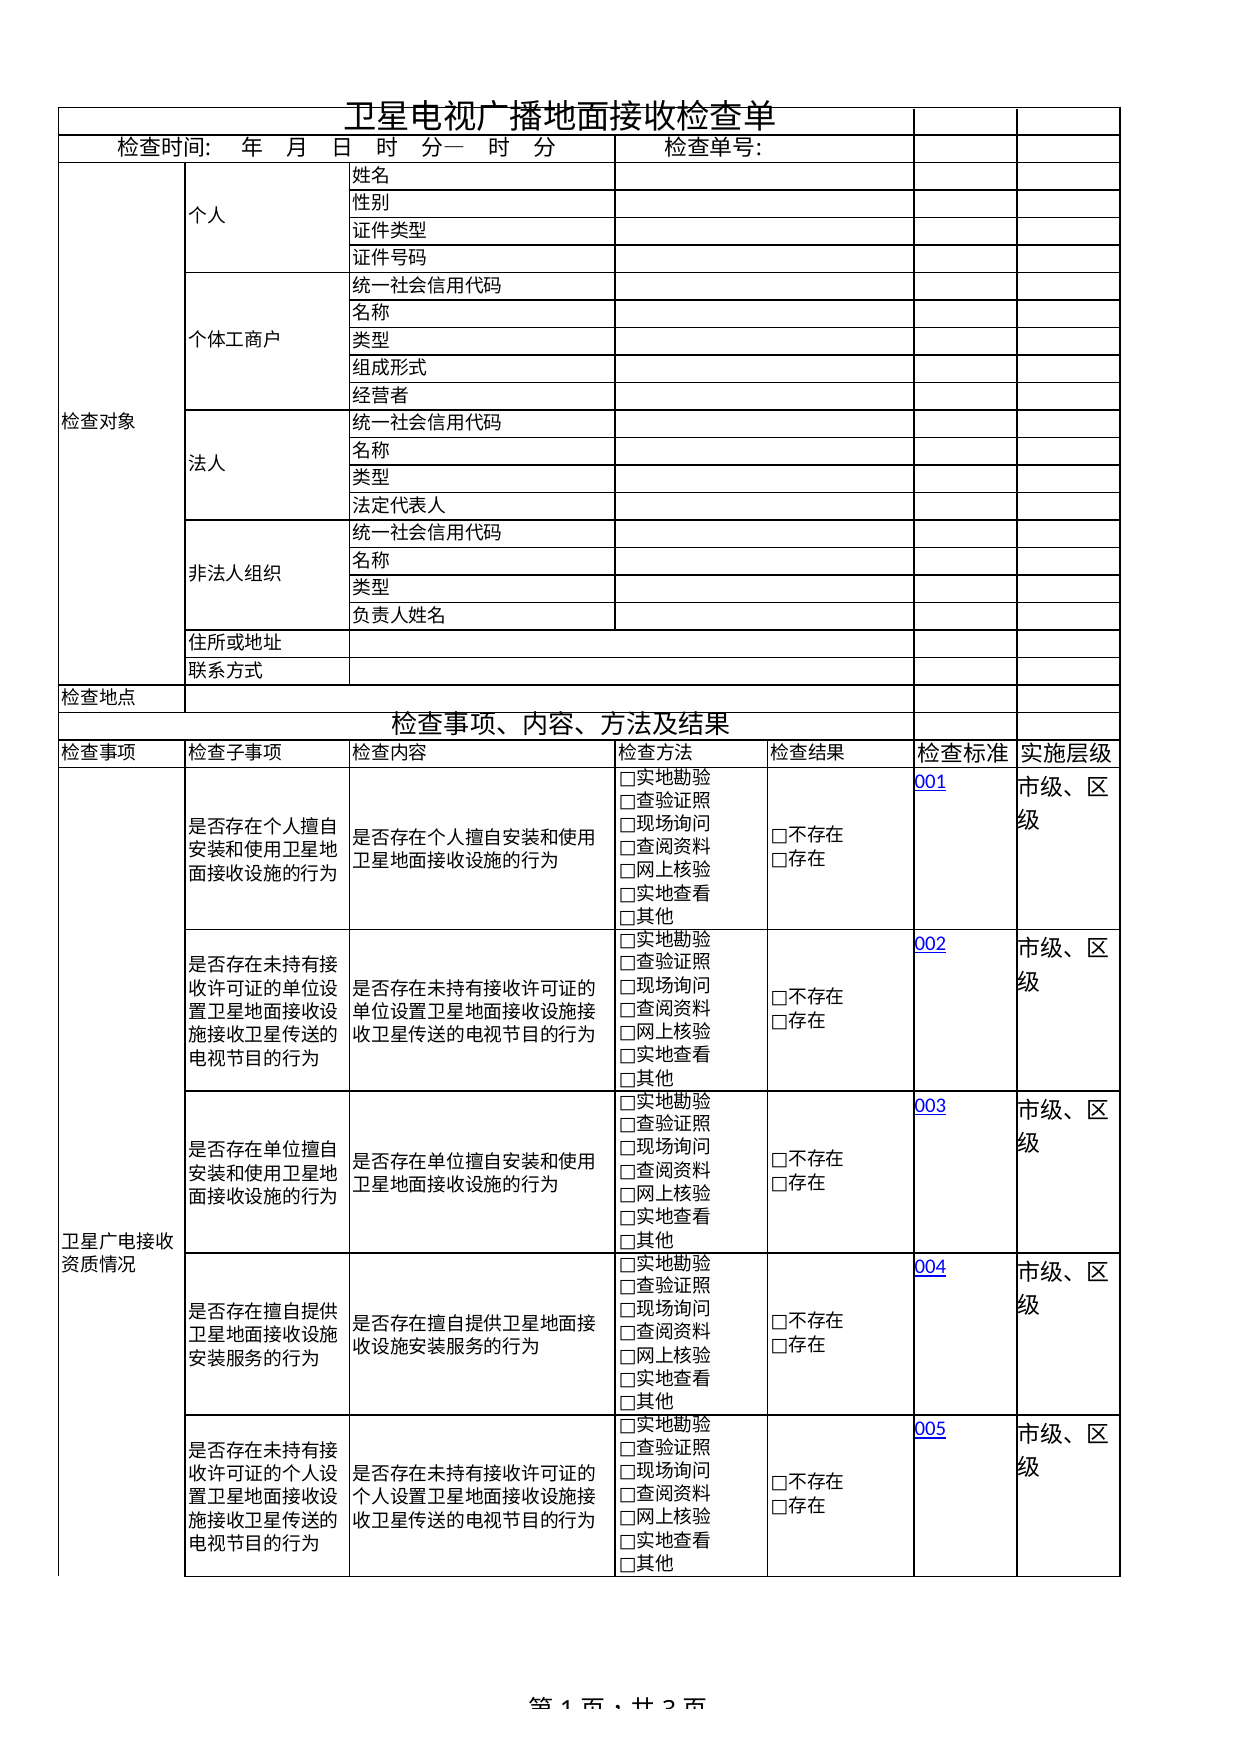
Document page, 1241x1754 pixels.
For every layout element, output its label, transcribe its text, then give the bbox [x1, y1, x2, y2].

table_cell 002 [915, 930, 1016, 1090]
table_cell [1018, 328, 1119, 354]
table_cell 检查结果 [768, 741, 913, 767]
table_cell □不存在 □存在 [768, 1254, 913, 1414]
table_cell 是否存在单位擅自安装和使用 卫星地面接收设施的行为 [350, 1092, 614, 1252]
table_cell 003 [915, 1092, 1016, 1252]
table_cell 是否存在未持有接收许可证的 单位设置卫星地面接收设施接 收卫星传送的电视节目的行为 [350, 930, 614, 1090]
table_cell 市级、区级 [1018, 1254, 1119, 1414]
table_cell [350, 658, 913, 684]
table_cell 检查标准 [915, 741, 1016, 767]
table_cell 卫星广电接收 资质情况 [59, 768, 184, 1576]
table_cell [1018, 521, 1119, 547]
table_cell [616, 466, 913, 492]
table_cell [1018, 686, 1119, 712]
table_cell □实地勘验 □查验证照 □现场询问 □查阅资料 □网上核验 □实地查看 □其他 [616, 1416, 767, 1576]
table_cell □实地勘验 □查验证照 □现场询问 □查阅资料 □网上核验 □实地查看 □其他 [616, 1092, 767, 1252]
table_cell [616, 356, 913, 382]
table_cell [915, 631, 1016, 657]
table_cell [915, 246, 1016, 272]
table_cell [616, 191, 913, 217]
table_cell [350, 631, 913, 657]
table_cell [616, 246, 913, 272]
table_header [1018, 108, 1119, 134]
table_cell 检查单号: [616, 136, 913, 162]
table_cell [915, 493, 1016, 519]
table_cell [915, 301, 1016, 327]
table_cell [616, 576, 913, 602]
table_cell [1018, 466, 1119, 492]
table_cell 检查时间: 年 月 日 时 分— 时 分 [59, 136, 614, 162]
table_cell [1018, 191, 1119, 217]
table_cell 类型 [350, 328, 614, 354]
table_cell □实地勘验 □查验证照 □现场询问 □查阅资料 □网上核验 □实地查看 □其他 [616, 930, 767, 1090]
table_cell □不存在 □存在 [768, 768, 913, 929]
table_cell [915, 603, 1016, 629]
table_cell □不存在 □存在 [768, 1092, 913, 1252]
table_cell 市级、区级 [1018, 1092, 1119, 1252]
table_cell 检查方法 [616, 741, 767, 767]
table_cell [1018, 548, 1119, 574]
table_cell [616, 218, 913, 244]
table_cell [616, 411, 913, 437]
table_cell 市级、区级 [1018, 768, 1119, 929]
table_cell [616, 548, 913, 574]
table_cell [915, 466, 1016, 492]
table_cell [1018, 383, 1119, 409]
table_cell [1018, 136, 1119, 162]
table_cell 名称 [350, 301, 614, 327]
table_cell [1018, 493, 1119, 519]
table_cell [1018, 411, 1119, 437]
table_cell 检查事项 [59, 741, 184, 767]
table_cell [616, 603, 913, 629]
table_cell 是否存在个人擅自 安装和使用卫星地 面接收设施的行为 [186, 768, 349, 929]
table_cell [186, 686, 913, 712]
table_cell [915, 713, 1016, 739]
table_cell 检查子事项 [186, 741, 349, 767]
table_cell 005 [915, 1416, 1016, 1576]
table_cell □实地勘验 □查验证照 □现场询问 □查阅资料 □网上核验 □实地查看 □其他 [616, 1254, 767, 1414]
table_cell [616, 383, 913, 409]
table_cell □不存在 □存在 [768, 930, 913, 1090]
table_cell 住所或地址 [186, 631, 349, 657]
table_cell 证件号码 [350, 246, 614, 272]
table_cell 是否存在擅自提供 卫星地面接收设施 安装服务的行为 [186, 1254, 349, 1414]
table_cell 非法人组织 [186, 521, 349, 629]
table_cell [1018, 218, 1119, 244]
table_cell 是否存在擅自提供卫星地面接 收设施安装服务的行为 [350, 1254, 614, 1414]
table_cell 法定代表人 [350, 493, 614, 519]
table_header [915, 108, 1017, 134]
table_cell 001 [915, 768, 1016, 929]
table_cell [1018, 163, 1119, 189]
table_cell [1018, 301, 1119, 327]
table_cell 联系方式 [186, 658, 349, 684]
table_cell 检查对象 [59, 163, 184, 684]
table_cell [915, 658, 1016, 684]
table_cell [616, 273, 913, 299]
table_cell 类型 [350, 466, 614, 492]
table_cell 市级、区级 [1018, 930, 1119, 1090]
table_cell 是否存在单位擅自 安装和使用卫星地 面接收设施的行为 [186, 1092, 349, 1252]
table_cell [616, 163, 913, 189]
table_cell [616, 301, 913, 327]
table_cell 是否存在未持有接收许可证的 个人设置卫星地面接收设施接 收卫星传送的电视节目的行为 [350, 1416, 614, 1576]
table_cell [915, 438, 1016, 464]
table_cell [1018, 356, 1119, 382]
table_header 卫星电视广播地面接收检查单 [59, 108, 914, 134]
table_cell [1018, 576, 1119, 602]
table_cell 检查事项、内容、方法及结果 [59, 713, 913, 739]
table_cell [1018, 273, 1119, 299]
table_cell [616, 328, 913, 354]
table_cell [1018, 438, 1119, 464]
table_cell 统一社会信用代码 [350, 273, 614, 299]
table_cell 名称 [350, 438, 614, 464]
table_cell 性别 [350, 191, 614, 217]
table_cell [1018, 246, 1119, 272]
table_cell [915, 411, 1016, 437]
table_cell [915, 273, 1016, 299]
table_cell 法人 [186, 411, 349, 519]
table_cell 组成形式 [350, 356, 614, 382]
table_cell [616, 521, 913, 547]
table_cell [616, 438, 913, 464]
table_cell □不存在 □存在 [768, 1416, 913, 1576]
table_cell 检查地点 [59, 686, 184, 712]
table_cell [915, 686, 1016, 712]
table_cell [1018, 713, 1119, 739]
table_cell 经营者 [350, 383, 614, 409]
table_cell [616, 493, 913, 519]
table_cell [915, 328, 1016, 354]
table_cell 是否存在未持有接 收许可证的个人设 置卫星地面接收设 施接收卫星传送的 电视节目的行为 [186, 1416, 349, 1576]
table_cell 名称 [350, 548, 614, 574]
table_cell 实施层级 [1018, 741, 1119, 767]
table_cell [915, 136, 1016, 162]
table_cell 是否存在个人擅自安装和使用 卫星地面接收设施的行为 [350, 768, 614, 929]
table_cell [915, 576, 1016, 602]
table_cell [915, 191, 1016, 217]
table_cell 个人 [186, 163, 349, 272]
table_cell 004 [915, 1254, 1016, 1414]
table_cell [915, 521, 1016, 547]
table_cell [915, 163, 1016, 189]
table_cell 是否存在未持有接 收许可证的单位设 置卫星地面接收设 施接收卫星传送的 电视节目的行为 [186, 930, 349, 1090]
table_cell 姓名 [350, 163, 614, 189]
table_cell 检查内容 [350, 741, 614, 767]
table_cell [915, 356, 1016, 382]
table_cell [915, 383, 1016, 409]
table_cell [915, 218, 1016, 244]
table_cell [1018, 631, 1119, 657]
table_cell 个体工商户 [186, 273, 349, 409]
table_cell □实地勘验 □查验证照 □现场询问 □查阅资料 □网上核验 □实地查看 □其他 [616, 768, 767, 929]
table_cell 统一社会信用代码 [350, 411, 614, 437]
table_cell [1018, 658, 1119, 684]
table_cell 证件类型 [350, 218, 614, 244]
table_cell [1018, 603, 1119, 629]
table_cell 市级、区级 [1018, 1416, 1119, 1576]
table_cell 类型 [350, 576, 614, 602]
table_cell [915, 548, 1016, 574]
table_cell 负责人姓名 [350, 603, 614, 629]
table_cell 统一社会信用代码 [350, 521, 614, 547]
